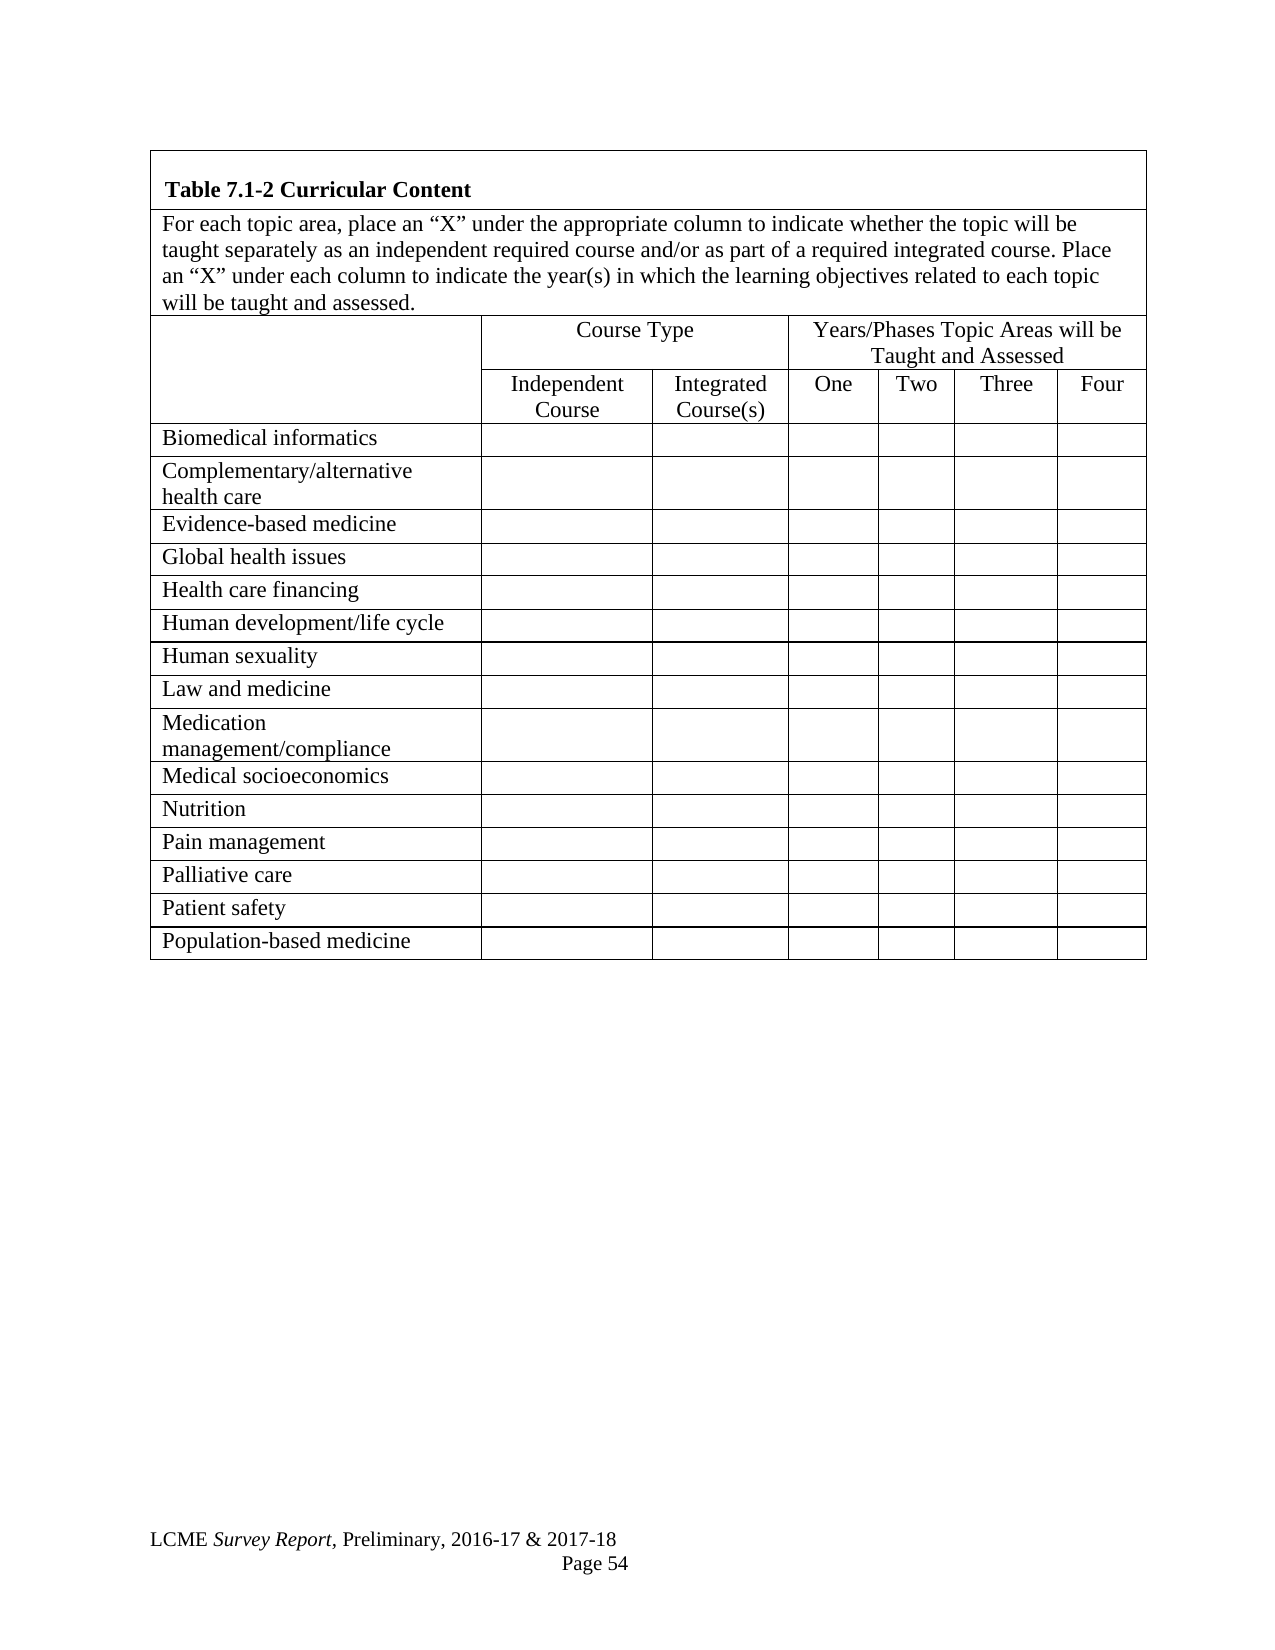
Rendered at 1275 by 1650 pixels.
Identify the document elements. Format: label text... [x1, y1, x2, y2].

table_cell [789, 709, 878, 761]
table_cell [482, 510, 652, 542]
table_cell Medical socioeconomics [151, 762, 481, 794]
table_cell [482, 457, 652, 509]
table_cell [955, 610, 1057, 641]
table_cell Medication management/compliance [151, 709, 481, 761]
table_cell [1058, 610, 1146, 641]
table_cell [1058, 510, 1146, 542]
table_cell [789, 795, 878, 827]
table_cell Integrated Course(s) [653, 370, 788, 423]
table_cell [789, 828, 878, 860]
table_cell Four [1058, 370, 1146, 423]
table_cell [879, 861, 954, 893]
table_cell [653, 510, 788, 542]
table_cell [653, 544, 788, 575]
table_cell [653, 457, 788, 509]
table_cell [653, 676, 788, 707]
table_cell Population-based medicine [151, 928, 481, 959]
table_cell [151, 316, 481, 423]
table_cell [789, 576, 878, 608]
table_cell [482, 676, 652, 707]
table_cell [653, 762, 788, 794]
table_cell [653, 643, 788, 674]
table_cell [789, 510, 878, 542]
table_cell [653, 610, 788, 641]
table_cell Years/Phases Topic Areas will be Taught and Assessed [789, 316, 1146, 369]
table_cell [482, 928, 652, 959]
table_cell [789, 544, 878, 575]
table_cell Biomedical informatics [151, 424, 481, 456]
table_cell For each topic area, place an “X” under the appropriate column to indicate whether the topic will be taught separately as an independent required course and/or as part of a required integrated course. Place an “X” under each column to indicate the year(s) in which the learning objectives related to each topic will be taught and assessed. [151, 210, 1146, 315]
table_cell Health care financing [151, 576, 481, 608]
table_cell [789, 676, 878, 707]
table_cell [653, 576, 788, 608]
table_cell [879, 894, 954, 926]
table_cell [1058, 762, 1146, 794]
table_cell [879, 795, 954, 827]
table_cell [653, 861, 788, 893]
table_cell Evidence-based medicine [151, 510, 481, 542]
table_cell [1058, 643, 1146, 674]
table_cell [955, 709, 1057, 761]
table_cell [653, 795, 788, 827]
table_cell [879, 676, 954, 707]
table_cell [1058, 828, 1146, 860]
table_cell [789, 861, 878, 893]
table_cell [482, 795, 652, 827]
table_cell [879, 457, 954, 509]
table_cell Three [955, 370, 1057, 423]
table_cell [955, 795, 1057, 827]
table_cell [1058, 457, 1146, 509]
table_cell [482, 643, 652, 674]
table_cell [482, 709, 652, 761]
table_cell Complementary/alternative health care [151, 457, 481, 509]
table_cell [1058, 544, 1146, 575]
table_cell Palliative care [151, 861, 481, 893]
table_cell [1058, 861, 1146, 893]
table_cell [482, 544, 652, 575]
table_cell Nutrition [151, 795, 481, 827]
table_cell [1058, 576, 1146, 608]
table_cell [789, 928, 878, 959]
table_cell [789, 610, 878, 641]
table_cell [1058, 928, 1146, 959]
table_cell [955, 861, 1057, 893]
table_cell [955, 762, 1057, 794]
table_cell [789, 424, 878, 456]
table_cell [789, 894, 878, 926]
table_cell Human development/life cycle [151, 610, 481, 641]
table_cell [653, 709, 788, 761]
table_cell [1058, 894, 1146, 926]
table_cell [955, 424, 1057, 456]
table_cell Global health issues [151, 544, 481, 575]
table_cell [879, 576, 954, 608]
table_cell [955, 643, 1057, 674]
table_cell [879, 424, 954, 456]
table_cell Patient safety [151, 894, 481, 926]
table_cell [955, 510, 1057, 542]
table_cell Human sexuality [151, 643, 481, 674]
table_cell [955, 576, 1057, 608]
table_cell [879, 762, 954, 794]
table_cell [1058, 676, 1146, 707]
table_cell [482, 610, 652, 641]
table_cell Pain management [151, 828, 481, 860]
table_cell [879, 544, 954, 575]
table_cell [955, 457, 1057, 509]
table_cell [1058, 709, 1146, 761]
table_cell [789, 643, 878, 674]
table_cell [1058, 795, 1146, 827]
table_cell [955, 676, 1057, 707]
table_cell [1058, 424, 1146, 456]
table_cell [955, 544, 1057, 575]
table_cell [955, 928, 1057, 959]
table_cell [879, 610, 954, 641]
table_cell Two [879, 370, 954, 423]
table_cell [879, 510, 954, 542]
table_cell [482, 762, 652, 794]
table_cell [482, 861, 652, 893]
table_cell [482, 828, 652, 860]
table_cell [653, 828, 788, 860]
table_cell [482, 424, 652, 456]
table_cell [955, 894, 1057, 926]
table_cell [482, 894, 652, 926]
table_cell [789, 457, 878, 509]
table_cell [955, 828, 1057, 860]
table_cell [789, 762, 878, 794]
table_cell [879, 928, 954, 959]
table_cell Independent Course [482, 370, 652, 423]
table_cell [653, 928, 788, 959]
table_header Table 7.1-2 Curricular Content [151, 151, 1146, 209]
table_cell [653, 424, 788, 456]
table_cell Law and medicine [151, 676, 481, 707]
table_cell [879, 828, 954, 860]
table_cell Course Type [482, 316, 788, 369]
table_cell [879, 709, 954, 761]
table_cell [482, 576, 652, 608]
table_cell One [789, 370, 878, 423]
table_cell [653, 894, 788, 926]
table_cell [879, 643, 954, 674]
